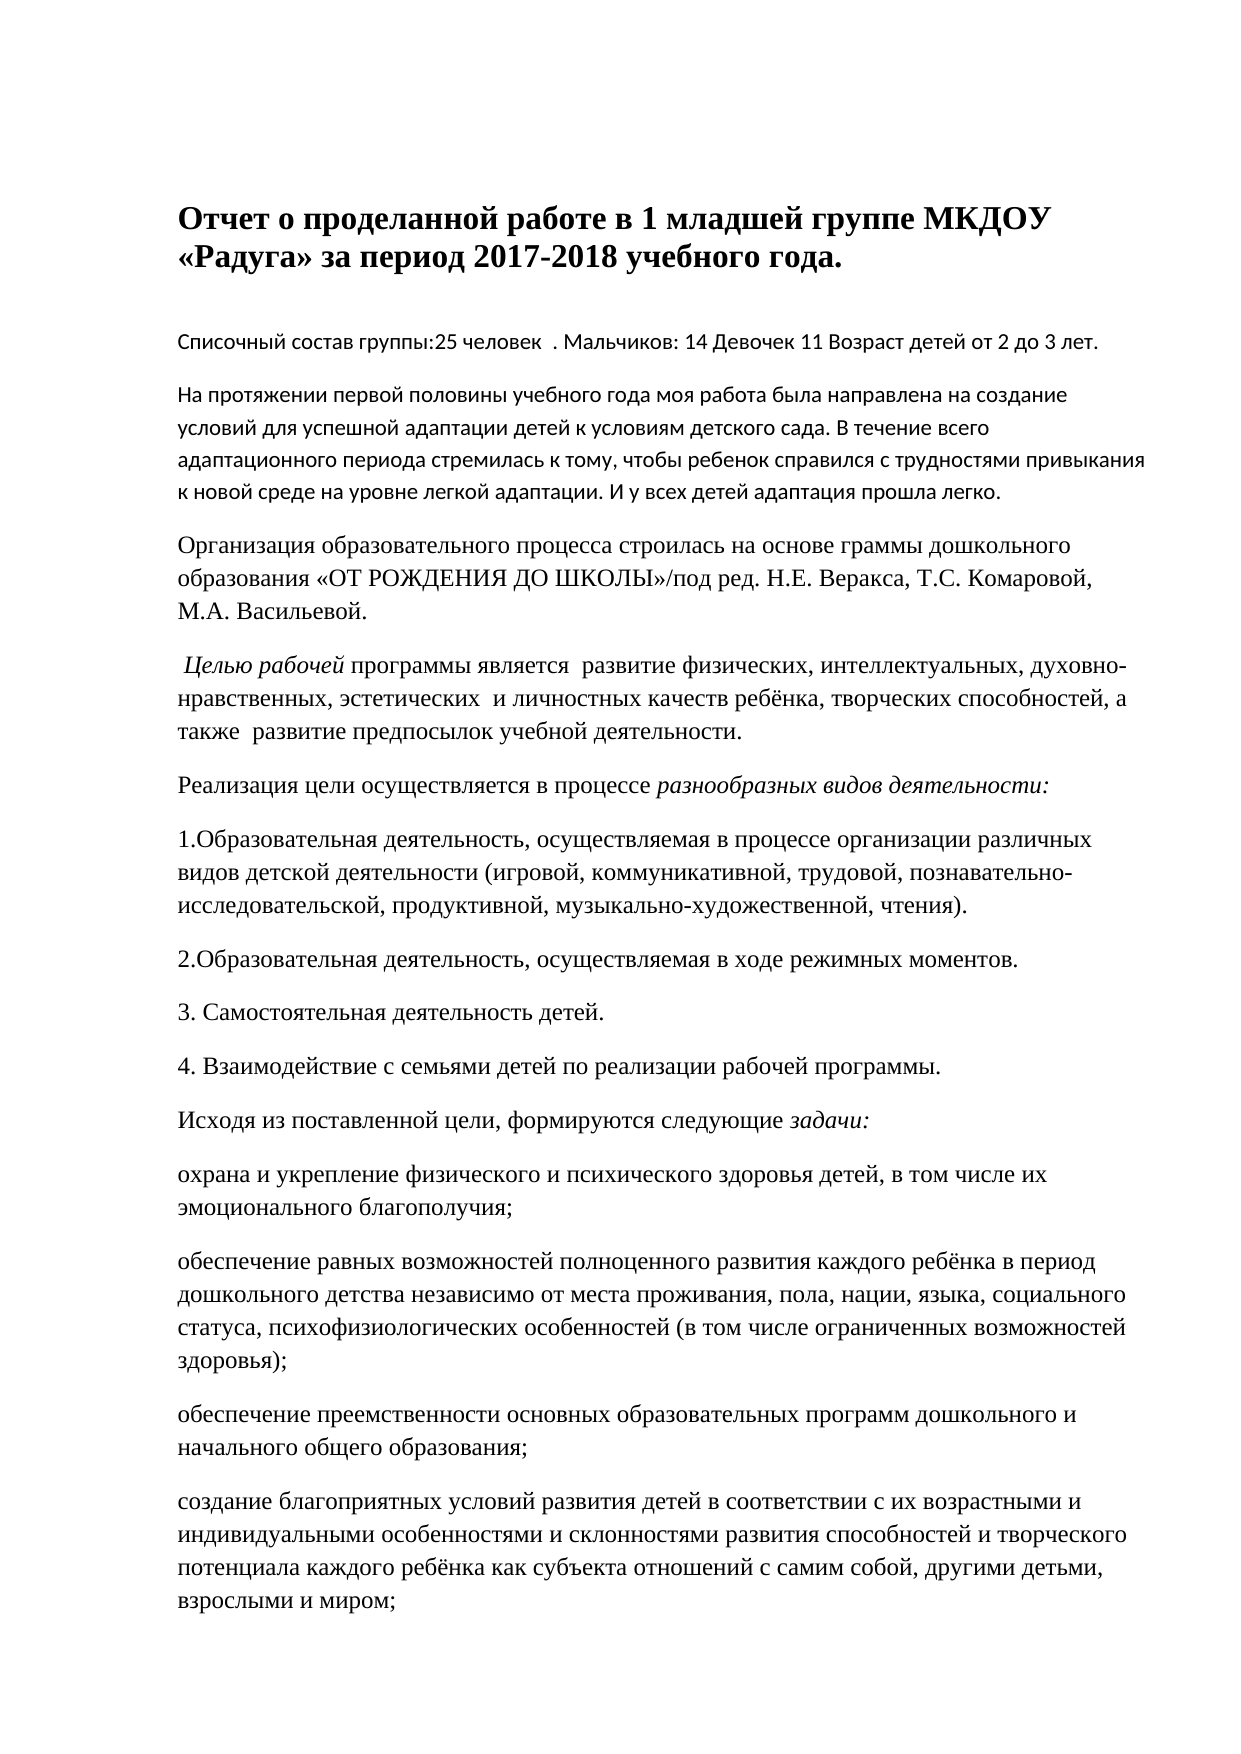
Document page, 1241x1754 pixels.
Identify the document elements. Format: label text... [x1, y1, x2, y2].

text 4. Взаимодействие с семьями детей по реализации рабочей программы. [177, 1051, 1152, 1080]
text обеспечение равных возможностей полноценного развития каждого ребёнка в период дошкольного детства независимо от места проживания, пола, нации, языка, социального статуса, психофизиологических особенностей (в том числе ограниченных возможностей здоровья); [177, 1246, 1152, 1374]
text создание благоприятных условий развития детей в соответствии с их возрастными и индивидуальными особенностями и склонностями развития способностей и творческого потенциала каждого ребёнка как субъекта отношений с самим собой, другими детьми, взрослыми и миром; [177, 1486, 1152, 1613]
text Целью рабочей программы является развитие физических, интеллектуальных, духовно-нравственных, эстетических и личностных качеств ребёнка, творческих способностей, а также развитие предпосылок учебной деятельности. [177, 650, 1152, 745]
text Организация образовательного процесса строилась на основе граммы дошкольного образования «ОТ РОЖДЕНИЯ ДО ШКОЛЫ»/под ред. Н.Е. Веракса, Т.С. Комаровой, М.А. Васильевой. [177, 530, 1152, 625]
text Реализация цели осуществляется в процессе разнообразных видов деятельности: [177, 770, 1152, 799]
text обеспечение преемственности основных образовательных программ дошкольного и начального общего образования; [177, 1399, 1152, 1461]
text Списочный состав группы:25 человек . Мальчиков: 14 Девочек 11 Возраст детей от 2 до 3 лет. [177, 327, 1152, 356]
text 3. Самостоятельная деятельность детей. [177, 997, 1152, 1026]
text 2.Образовательная деятельность, осуществляемая в ходе режимных моментов. [177, 944, 1152, 972]
text 1.Образовательная деятельность, осуществляемая в процессе организации различных видов детской деятельности (игровой, коммуникативной, трудовой, познавательно-исследовательской, продуктивной, музыкально-художественной, чтения). [177, 824, 1152, 918]
text Исходя из поставленной цели, формируются следующие задачи: [177, 1105, 1152, 1134]
text охрана и укрепление физического и психического здоровья детей, в том числе их эмоционального благополучия; [177, 1159, 1152, 1221]
text На протяжении первой половины учебного года моя работа была направлена на создание условий для успешной адаптации детей к условиям детского сада. В течение всего адаптационного периода стремилась к тому, чтобы ребенок справился с трудностями привыкания к новой среде на уровне легкой адаптации. И у всех детей адаптация прошла легко. [177, 381, 1152, 505]
text Отчет о проделанной работе в 1 младшей группе МКДОУ «Радуга» за период 2017-2018 учебного года. [177, 198, 1152, 275]
